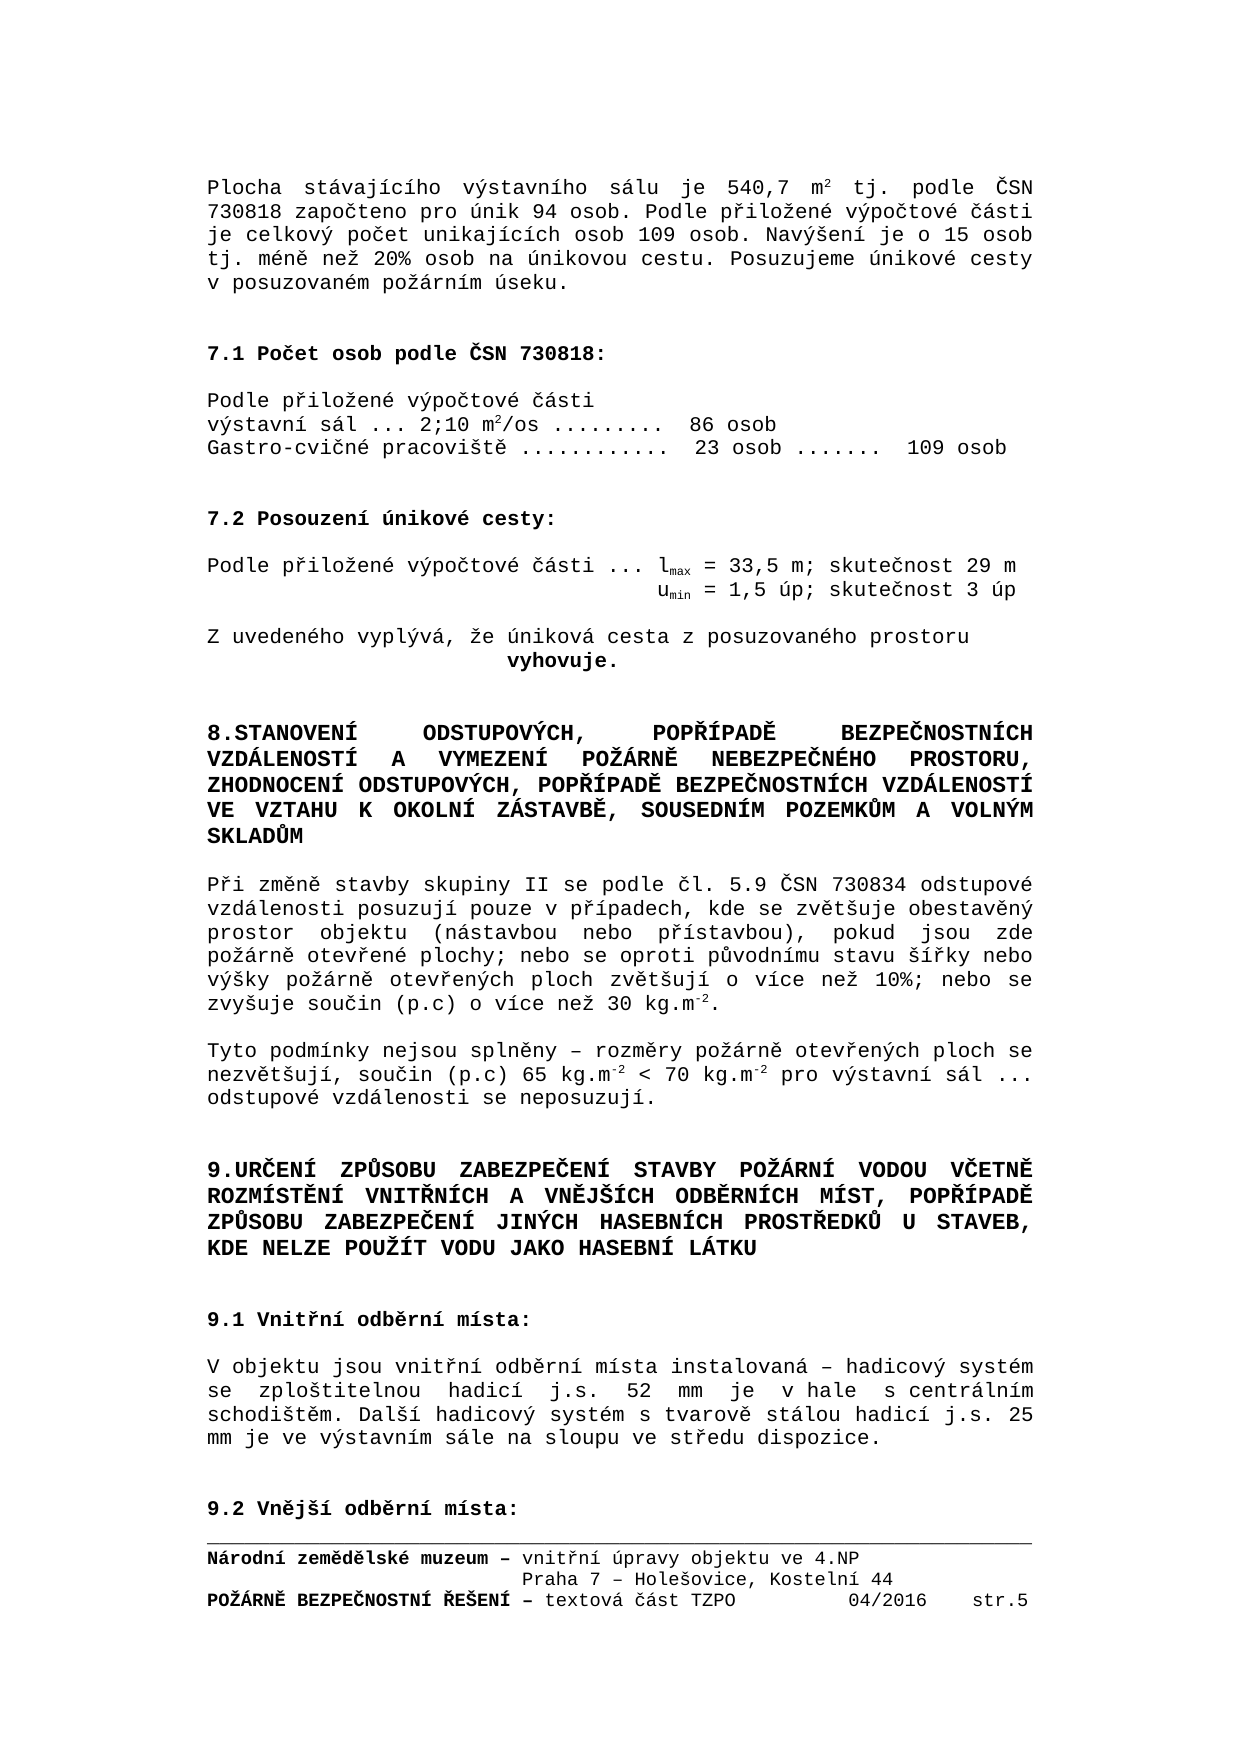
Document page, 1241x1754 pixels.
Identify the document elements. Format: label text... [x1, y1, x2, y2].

text Gastro-cvičné pracoviště ............ 23 osob ....... 109 osob [207, 437, 1033, 461]
text Tyto podmínky nejsou splněny – rozměry požárně otevřených ploch se nezvětšují, součin (p.c) 65 kg.m-2 < 70 kg.m-2 pro výstavní sál ... odstupové vzdálenosti se neposuzují. [207, 1040, 1033, 1111]
text 9.2 Vnější odběrní místa: [207, 1498, 1033, 1522]
text Z uvedeného vyplývá, že úniková cesta z posuzovaného prostoru [207, 626, 1033, 650]
text 7.1 Počet osob podle ČSN 730818: [207, 343, 1033, 366]
text Plocha stávajícího výstavního sálu je 540,7 m2 tj. podle ČSN 730818 započteno pro únik 94 osob. Podle přiložené výpočtové části je celkový počet unikajících osob 109 osob. Navýšení je o 15 osob tj. méně než 20% osob na únikovou cestu. Posuzujeme únikové cesty v posuzovaném požárním úseku. [207, 177, 1033, 295]
text 9.1 Vnitřní odběrní místa: [207, 1309, 1033, 1333]
text V objektu jsou vnitřní odběrní místa instalovaná – hadicový systém se zploštitelnou hadicí j.s. 52 mm je v hale s centrálním schodištěm. Další hadicový systém s tvarově stálou hadicí j.s. 25 mm je ve výstavním sále na sloupu ve středu dispozice. [207, 1356, 1033, 1451]
text Podle přiložené výpočtové části ... lmax = 33,5 m; skutečnost 29 m [207, 556, 1033, 579]
text výstavní sál ... 2;10 m2/os ......... 86 osob [207, 414, 1033, 437]
text vyhovuje. [207, 650, 1033, 674]
text 9.určení způsobu zabezpečení stavby požární vodou včetně Rozmístění vnitřních a vnějších odběrních míst, popřípadě způsobu zabezpečení Jiných hasebních prostředků u staveb, kde nelze použít vodu jako HASEBNÍ LÁTKU [207, 1158, 1033, 1262]
text 8.stanovení odstupových, popřípadě bezpečnostních vzdáleností a vymezení požárně nebezpečného prostoru, zhodnocení odstupových, popřípadě bezpečnostních vzdáleností ve vztahu k okolní zástavbě, sousedním pozemkům a volným skladům [207, 721, 1033, 851]
text umin = 1,5 úp; skutečnost 3 úp [207, 579, 1033, 603]
text Při změně stavby skupiny II se podle čl. 5.9 ČSN 730834 odstupové vzdálenosti posuzují pouze v případech, kde se zvětšuje obestavěný prostor objektu (nástavbou nebo přístavbou), pokud jsou zde požárně otevřené plochy; nebo se oproti původnímu stavu šířky nebo výšky požárně otevřených ploch zvětšují o více než 10%; nebo se zvyšuje součin (p.c) o více než .m-2. [207, 874, 1033, 1016]
text 7.2 Posouzení únikové cesty: [207, 508, 1033, 532]
text Podle přiložené výpočtové části [207, 390, 1033, 414]
